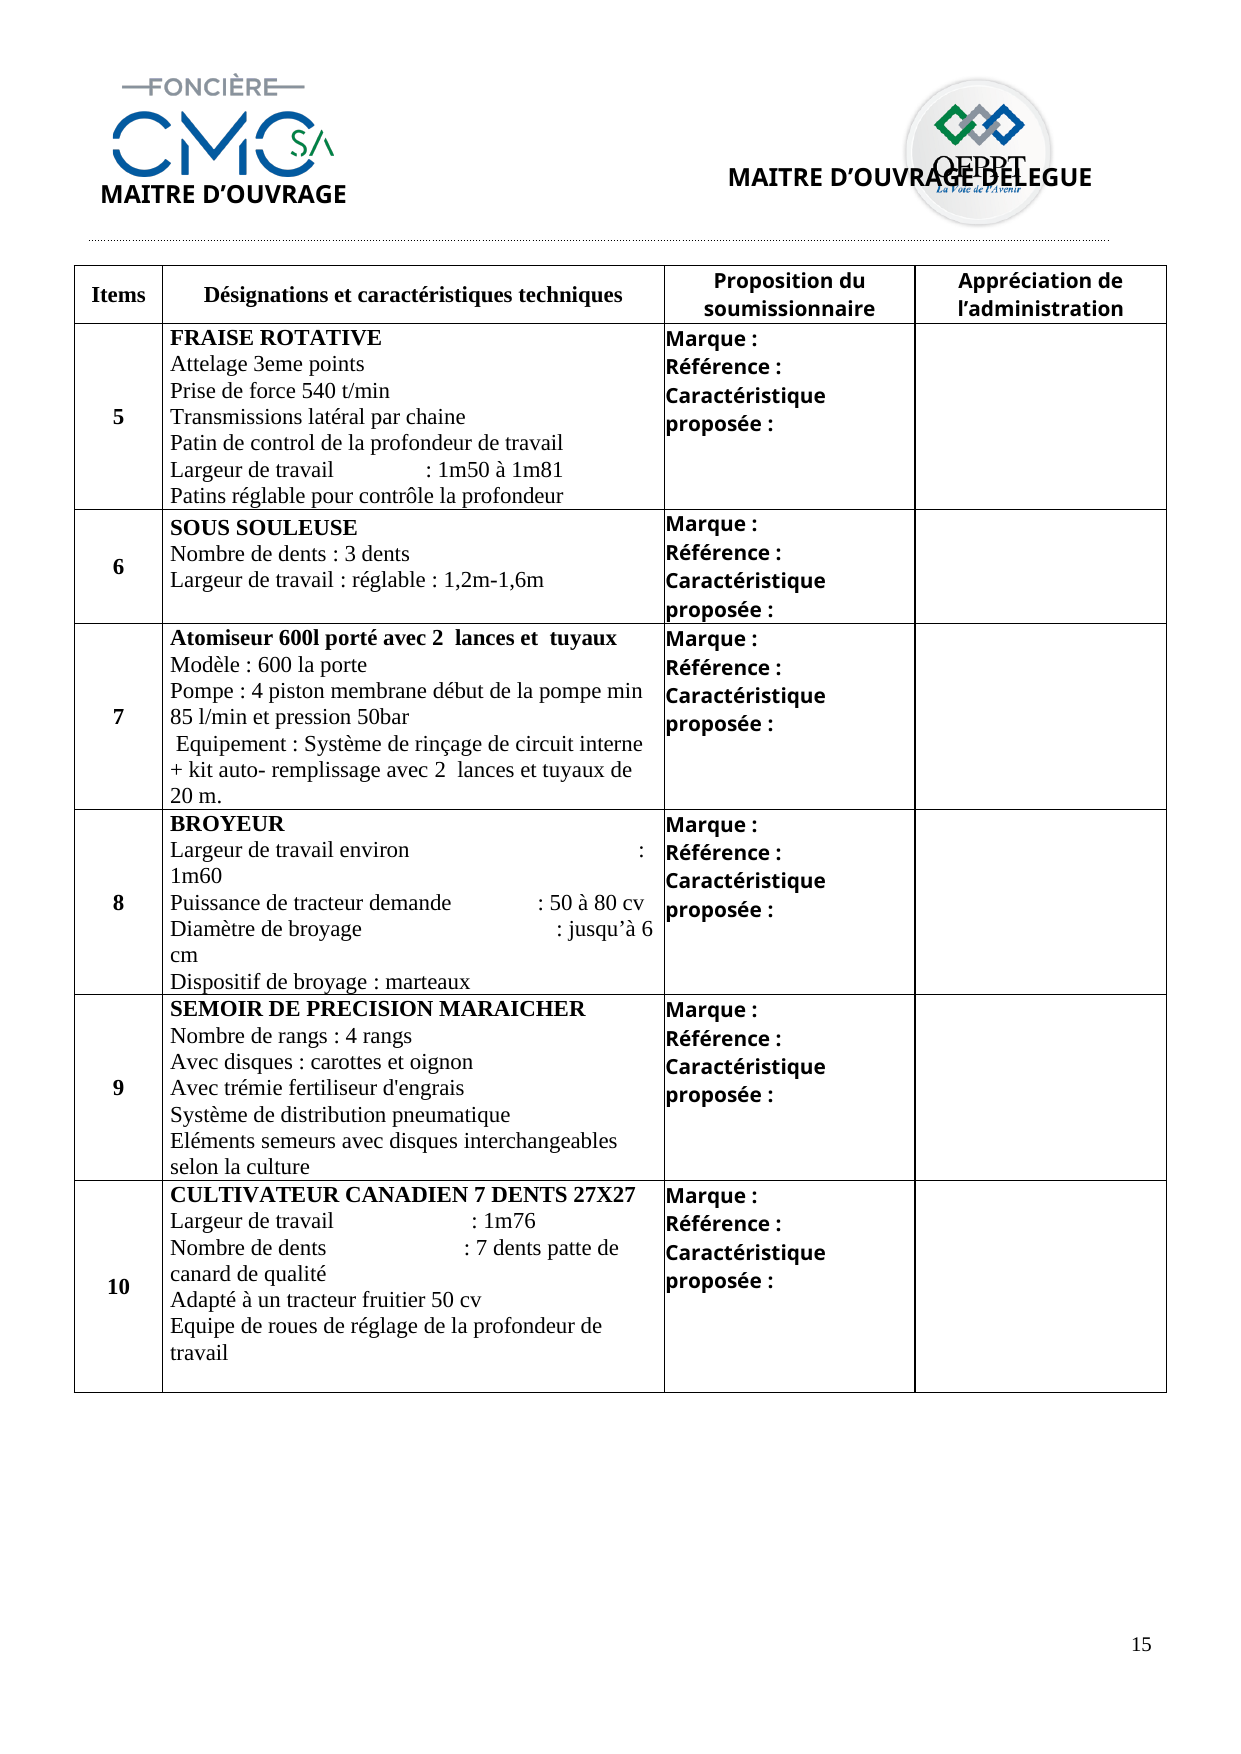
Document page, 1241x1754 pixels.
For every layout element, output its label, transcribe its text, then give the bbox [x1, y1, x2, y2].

table_cell 6 [75, 510, 162, 623]
table_cell 10 [75, 1181, 162, 1392]
picture [899, 73, 1057, 231]
table_cell 9 [75, 995, 162, 1180]
table_cell Marque : Référence : Caractéristique proposée : [665, 995, 914, 1180]
table_cell CULTIVATEUR CANADIEN 7 DENTS 27X27 Largeur de travail : 1m76 Nombre de dents : 7 dents patte de canard de qualité Adapté à un tracteur fruitier 50 cv Equipe de roues de réglage de la profondeur de travail [163, 1181, 664, 1392]
table_cell Marque : Référence : Caractéristique proposée : [665, 324, 914, 508]
table_cell Marque : Référence : Caractéristique proposée : [665, 810, 914, 994]
table_cell [916, 810, 1166, 994]
picture [112, 73, 334, 177]
table_cell SEMOIR DE PRECISION MARAICHER Nombre de rangs : 4 rangs Avec disques : carottes et oignon Avec trémie fertiliseur d'engrais Système de distribution pneumatique Eléments semeurs avec disques interchangeables selon la culture [163, 995, 664, 1180]
table_cell Marque : Référence : Caractéristique proposée : [665, 624, 914, 809]
table_cell 8 [75, 810, 162, 994]
table_cell [916, 624, 1166, 809]
table_header Items [75, 266, 162, 323]
table_cell Atomiseur 600l porté avec 2 lances et tuyaux Modèle : 600 la porte Pompe : 4 piston membrane début de la pompe min 85 l/min et pression 50bar Equipement : Système de rinçage de circuit interne + kit auto- remplissage avec 2 lances et tuyaux de 20 m. [163, 624, 664, 809]
table_cell 7 [75, 624, 162, 809]
table_cell [916, 324, 1166, 508]
table_header Désignations et caractéristiques techniques [163, 266, 664, 323]
table_cell [916, 1181, 1166, 1392]
table_cell 5 [75, 324, 162, 508]
table_cell SOUS SOULEUSE Nombre de dents : 3 dents Largeur de travail : réglable : 1,2m-1,6m [163, 510, 664, 623]
picture [1046, 170, 1057, 183]
table_cell BROYEUR Largeur de travail environ : 1m60 Puissance de tracteur demande : 50 à 80 cv Diamètre de broyage : jusqu’à 6 cm Dispositif de broyage : marteaux [163, 810, 664, 994]
table_header Proposition du soumissionnaire [665, 266, 914, 323]
table_cell [916, 510, 1166, 623]
table_cell FRAISE ROTATIVE Attelage 3eme points Prise de force 540 t/min Transmissions latéral par chaine Patin de control de la profondeur de travail Largeur de travail : 1m50 à 1m81 Patins réglable pour contrôle la profondeur [163, 324, 664, 508]
table_cell Marque : Référence : Caractéristique proposée : [665, 1181, 914, 1392]
table_header Appréciation de l’administration [916, 266, 1166, 323]
table_cell Marque : Référence : Caractéristique proposée : [665, 510, 914, 623]
table_cell [916, 995, 1166, 1180]
